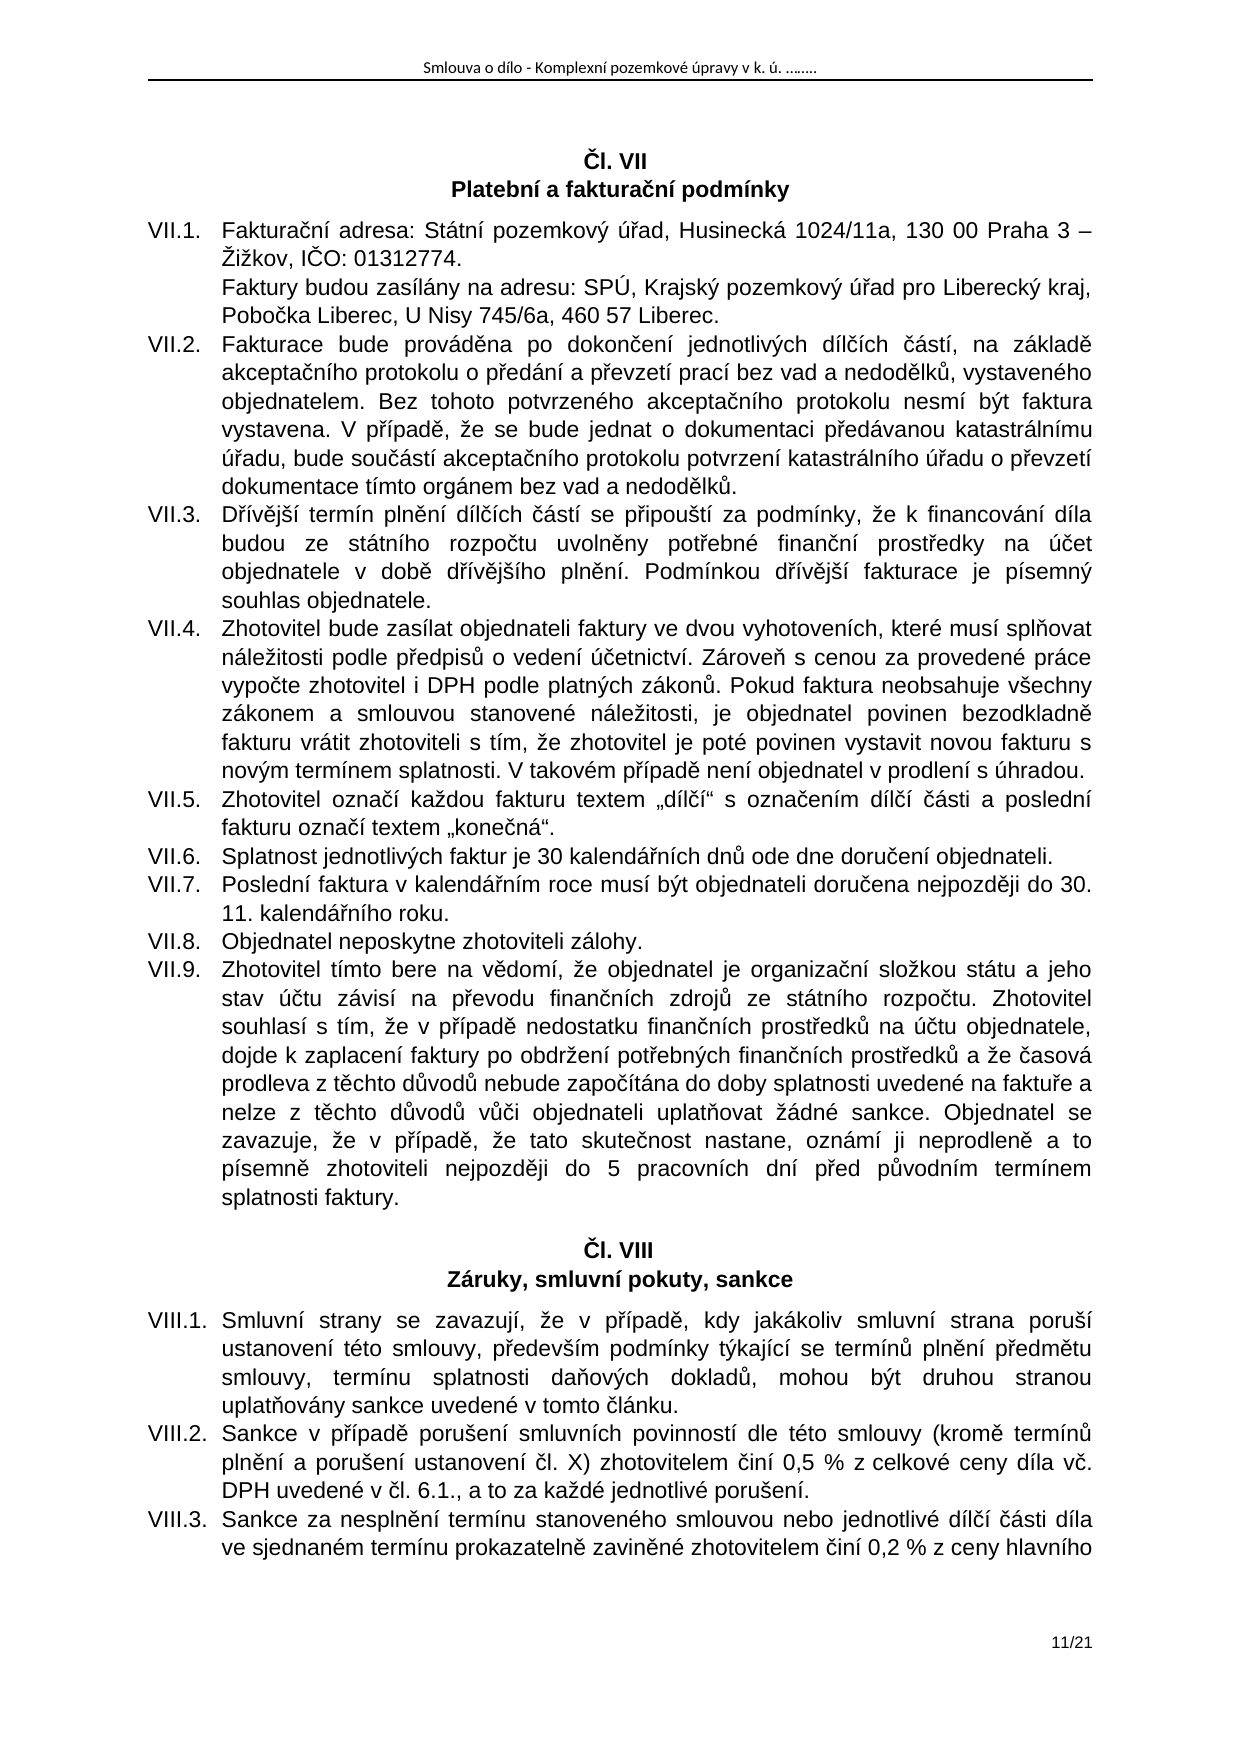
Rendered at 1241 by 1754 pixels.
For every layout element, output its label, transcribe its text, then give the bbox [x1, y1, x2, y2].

list Zhotovitel označí každou fakturu textem „dílčí“ s označením dílčí části a poslední fakturu označí textem „konečná“. [148, 786, 1093, 841]
list Smluvní strany se zavazují, že v případě, kdy jakákoliv smluvní strana poruší ustanovení této smlouvy, především podmínky týkající se termínů plnění předmětu smlouvy, termínu splatnosti daňových dokladů, mohou být druhou stranou uplatňovány sankce uvedené v tomto článku. [148, 1307, 1093, 1418]
list Poslední faktura v kalendářním roce musí být objednateli doručena nejpozději do 30. 11. kalendářního roku. [148, 871, 1093, 926]
text Záruky, smluvní pokuty, sankce [148, 1237, 1093, 1292]
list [148, 1506, 1093, 1561]
list Sankce v případě porušení smluvních povinností dle této smlouvy (kromě termínů plnění a porušení ustanovení čl. X) zhotovitelem činí 0,5 % z celkové ceny díla vč. DPH uvedené v čl. 6.1., a to za každé jednotlivé porušení. [148, 1420, 1093, 1504]
list Zhotovitel tímto bere na vědomí, že objednatel je organizační složkou státu a jeho stav účtu závisí na převodu finančních zdrojů ze státního rozpočtu. Zhotovitel souhlasí s tím, že v případě nedostatku finančních prostředků na účtu objednatele, dojde k zaplacení faktury po obdržení potřebných finančních prostředků a že časová prodleva z těchto důvodů nebude započítána do doby splatnosti uvedené na faktuře a nelze z těchto důvodů vůči objednateli uplatňovat žádné sankce. Objednatel se zavazuje, že v případě, že tato skutečnost nastane, oznámí ji neprodleně a to písemně zhotoviteli nejpozději do 5 pracovních dní před původním termínem splatnosti faktury. [148, 956, 1093, 1210]
text Platební a fakturační podmínky [148, 148, 1093, 202]
list Fakturační adresa: Státní pozemkový úřad, Husinecká 1024/11a, 130 00 Praha 3 – Žižkov, IČO: 01312774. [148, 217, 1093, 272]
list Dřívější termín plnění dílčích částí se připouští za podmínky, že k financování díla budou ze státního rozpočtu uvolněny potřebné finanční prostředky na účet objednatele v době dřívějšího plnění. Podmínkou dřívější fakturace je písemný souhlas objednatele. [148, 501, 1093, 613]
list Fakturace bude prováděna po dokončení jednotlivých dílčích částí, na základě akceptačního protokolu o předání a převzetí prací bez vad a nedodělků, vystaveného objednatelem. Bez tohoto potvrzeného akceptačního protokolu nesmí být faktura vystavena. V případě, že se bude jednat o dokumentaci předávanou katastrálnímu úřadu, bude součástí akceptačního protokolu potvrzení katastrálního úřadu o převzetí dokumentace tímto orgánem bez vad a nedodělků. [148, 331, 1093, 499]
list Faktury budou zasílány na adresu: SPÚ, Krajský pozemkový úřad pro Liberecký kraj, Pobočka Liberec, U Nisy 745/6a, 460 57 Liberec. [221, 274, 1093, 329]
list Objednatel neposkytne zhotoviteli zálohy. [148, 928, 1093, 954]
list Splatnost jednotlivých faktur je 30 kalendářních dnů ode dne doručení objednateli. [148, 843, 1093, 869]
list Zhotovitel bude zasílat objednateli faktury ve dvou vyhotoveních, které musí splňovat náležitosti podle předpisů o vedení účetnictví. Zároveň s cenou za provedené práce vypočte zhotovitel i DPH podle platných zákonů. Pokud faktura neobsahuje všechny zákonem a smlouvou stanovené náležitosti, je objednatel povinen bezodkladně fakturu vrátit zhotoviteli s tím, že zhotovitel je poté povinen vystavit novou fakturu s novým termínem splatnosti. V takovém případě není objednatel v prodlení s úhradou. [148, 615, 1093, 784]
